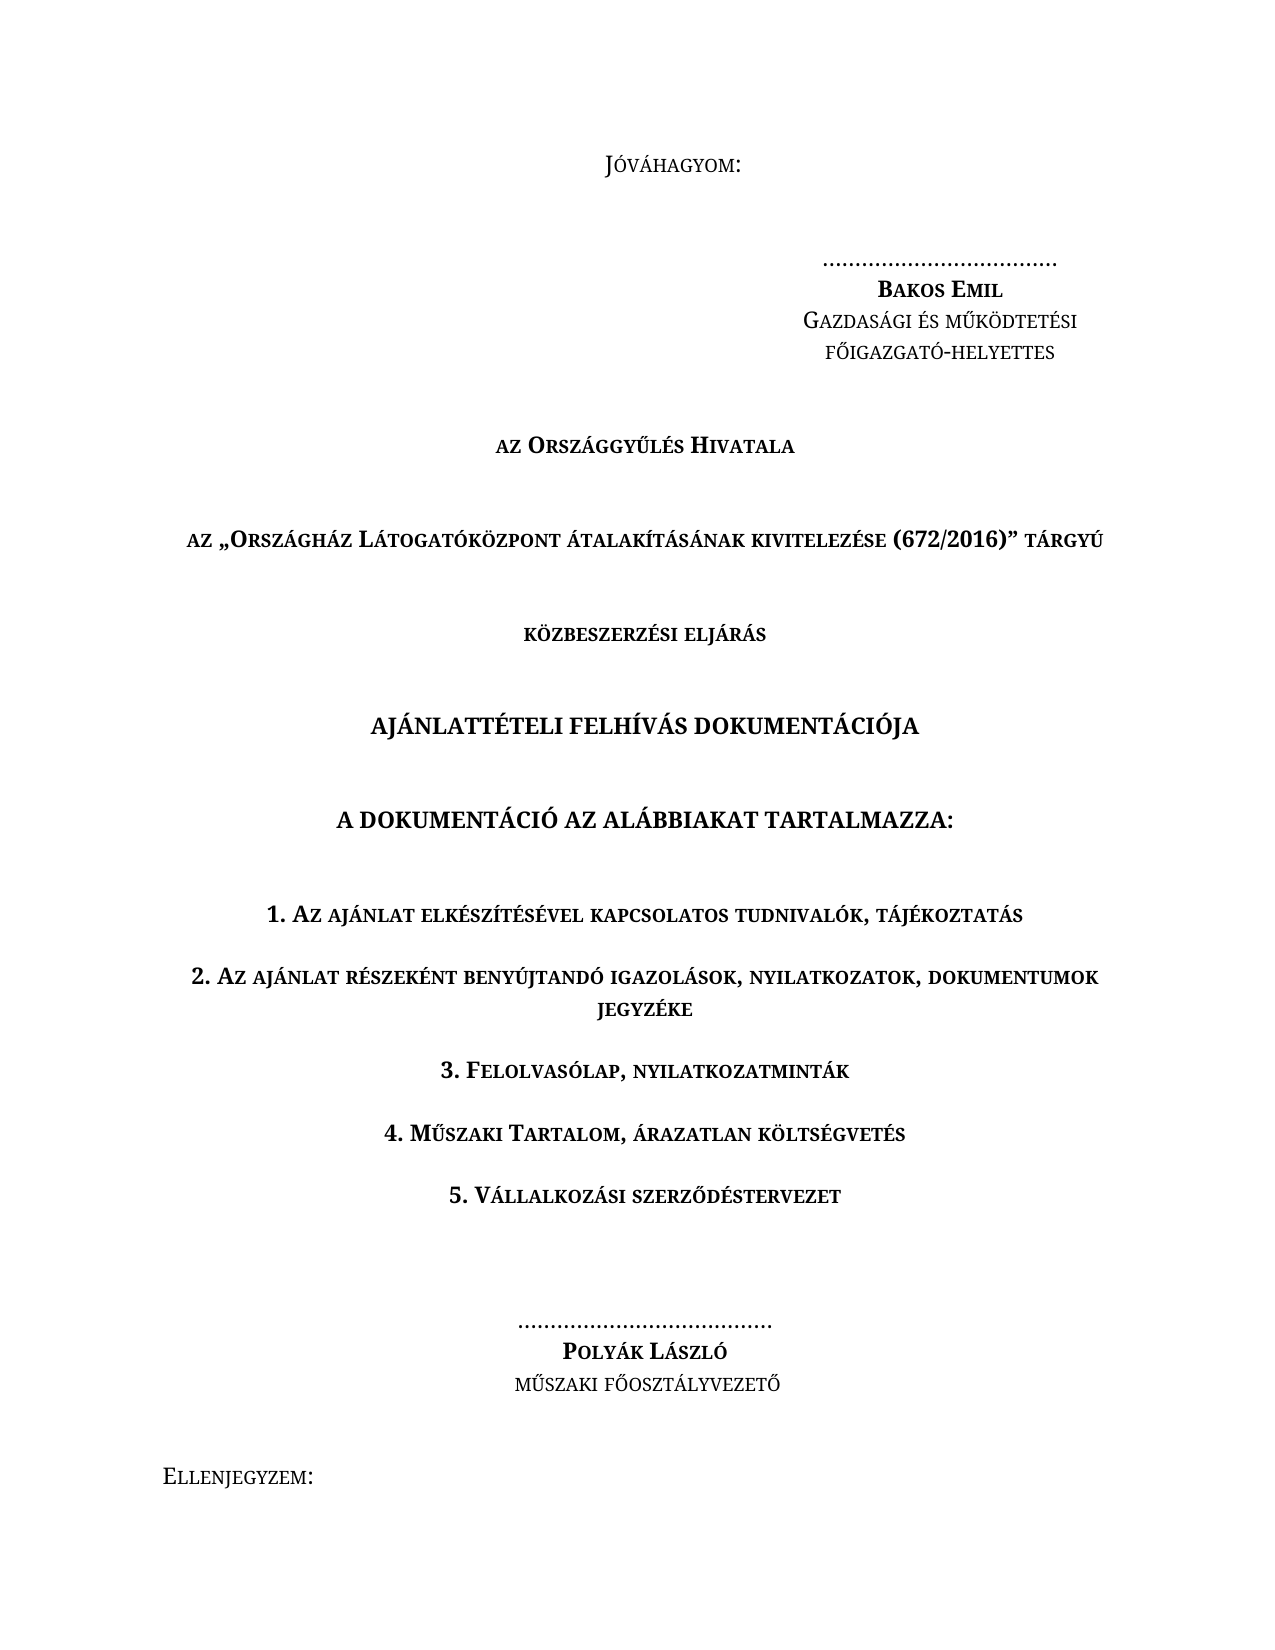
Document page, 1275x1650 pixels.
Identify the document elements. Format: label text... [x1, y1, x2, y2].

text Jóváhagyom: [531, 148, 1127, 179]
text Ellenjegyzem: [162, 1460, 1127, 1491]
text A DOKUMENTÁCIÓ AZ ALÁBBIAKAT TARTALMAZZA: [162, 804, 1127, 835]
text 4. Műszaki Tartalom, árazatlan költségvetés [162, 1116, 1127, 1148]
text az Országgyűlés Hivatala [162, 429, 1127, 460]
text közbeszerzési eljárás [162, 616, 1127, 648]
text műszaki főosztályvezető [162, 1366, 1132, 1398]
text Polyák László [162, 1335, 1127, 1366]
text 1. Az ajánlat elkészítésével kapcsolatos tudnivalók, tájékoztatás [162, 898, 1127, 929]
text az „Országház Látogatóközpont átalakításának kivitelezése (672/2016)” tárgyú [162, 523, 1127, 554]
text Gazdasági és működtetési főigazgató-helyettes [752, 304, 1127, 366]
text Bakos Emil [752, 273, 1127, 304]
text ……………………………… [752, 241, 1127, 273]
text AJÁNLATTÉTELI FELHÍVÁS DOKUMENTÁCIÓJA [162, 710, 1127, 741]
text 5. Vállalkozási szerződéstervezet [162, 1179, 1127, 1210]
text 2. Az ajánlat részeként benyújtandó igazolások, nyilatkozatok, dokumentumok jegyzéke [162, 960, 1127, 1023]
text ………………………………… [162, 1304, 1127, 1335]
text 3. Felolvasólap, nyilatkozatminták [162, 1054, 1127, 1085]
